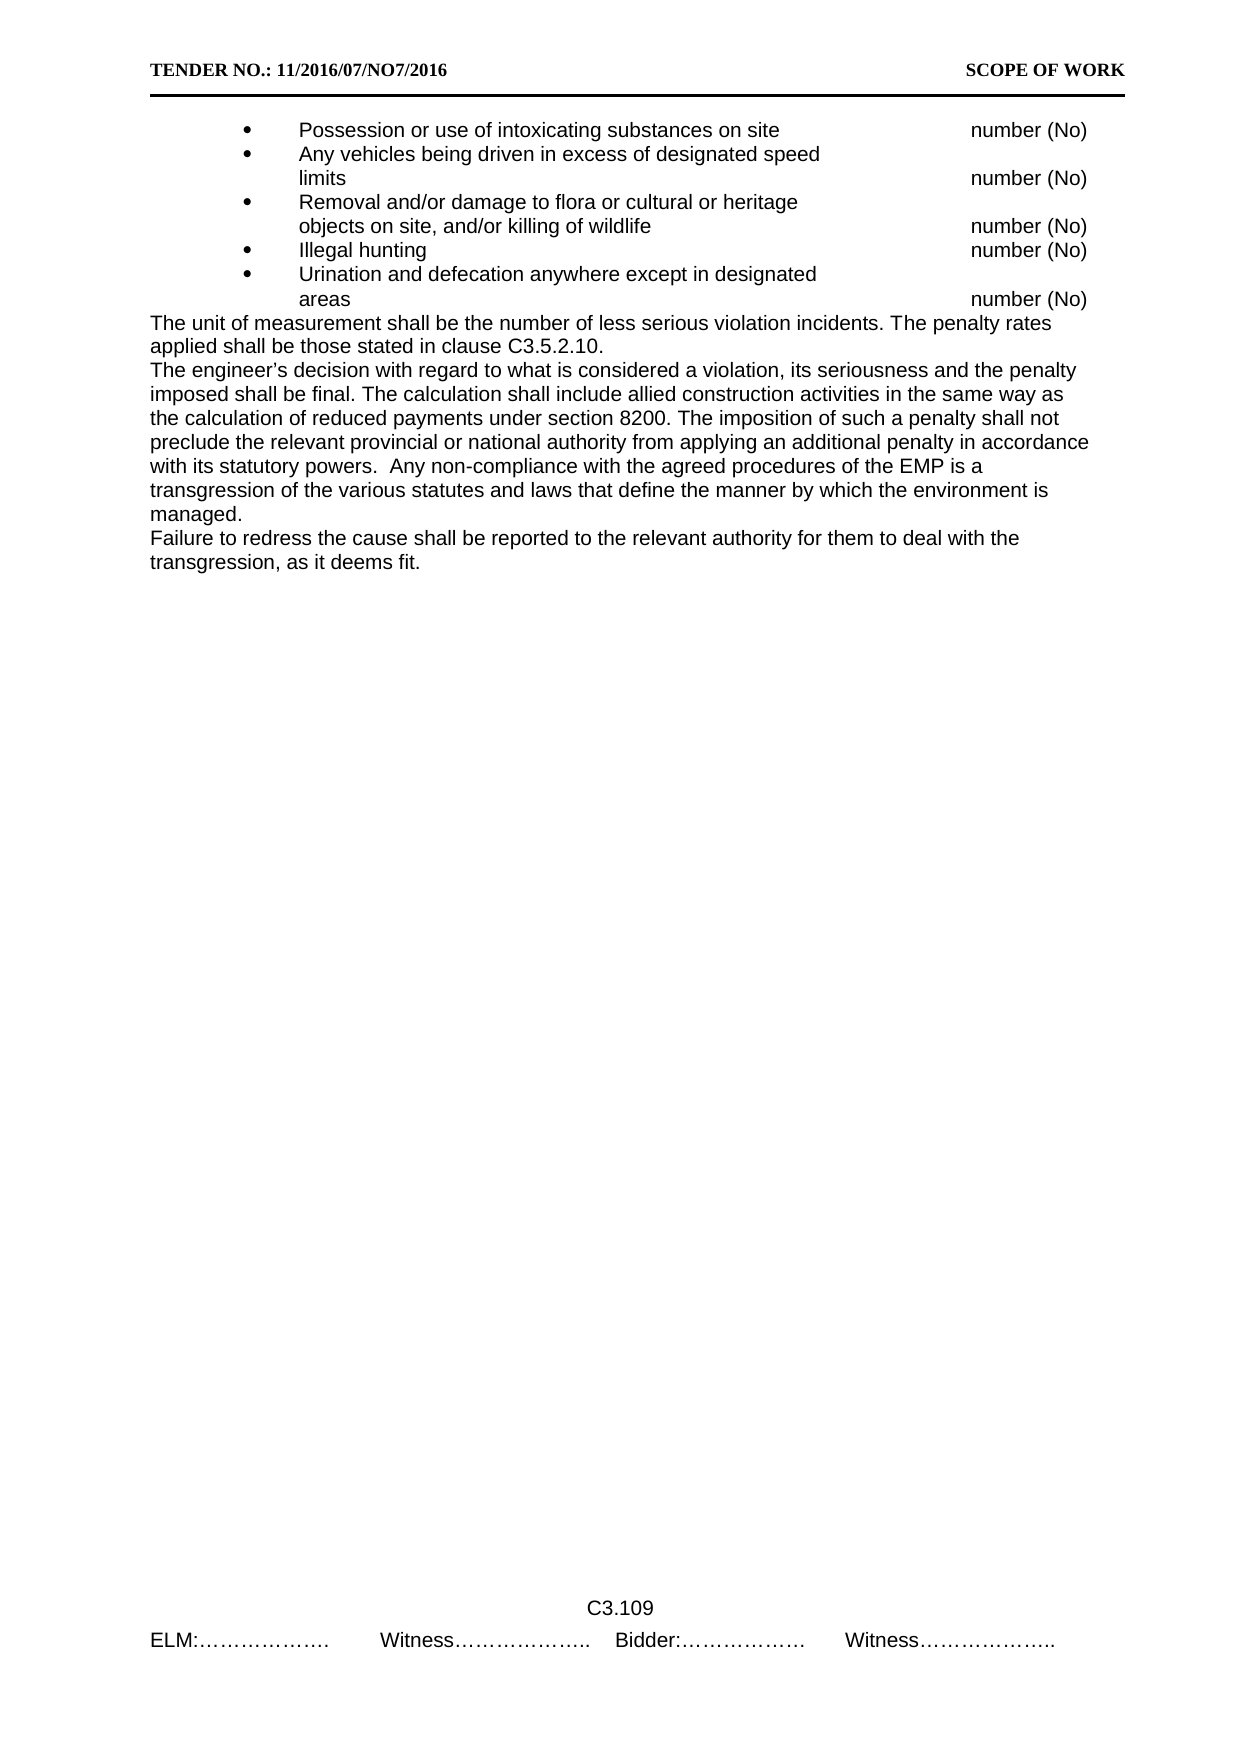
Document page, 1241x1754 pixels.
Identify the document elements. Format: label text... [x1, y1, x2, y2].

text The engineer’s decision with regard to what is considered a violation, its seriousness and the penalty imposed shall be final. The calculation shall include allied construction activities in the same way as the calculation of reduced payments under section 8200. The imposition of such a penalty shall not preclude the relevant provincial or national authority from applying an additional penalty in accordance with its statutory powers. Any non-compliance with the agreed procedures of the is a transgression of the various statutes and laws that define the manner by which the environment is managed. [150, 358, 1090, 526]
text areas number (No) [206, 286, 1090, 310]
list Any vehicles being driven in excess of designated speed [244, 142, 1090, 166]
list Illegal hunting number (No) [244, 238, 1090, 262]
list Possession or use of intoxicating substances on site number (No) [244, 118, 1090, 142]
list Urination and defecation anywhere except in designated [244, 262, 1090, 286]
text The unit of measurement shall be the number of less serious violation incidents. The penalty rates applied shall be those stated in clause C3.5.2.10. [150, 310, 1090, 358]
text limits number (No) [244, 166, 1090, 190]
text Failure to redress the cause shall be reported to the relevant authority for them to deal with the transgression, as it deems fit. [150, 526, 1090, 574]
list Removal and/or damage to flora or cultural or heritage [244, 190, 1090, 214]
text objects on site, and/or killing of wildlife number (No) [169, 214, 1090, 238]
